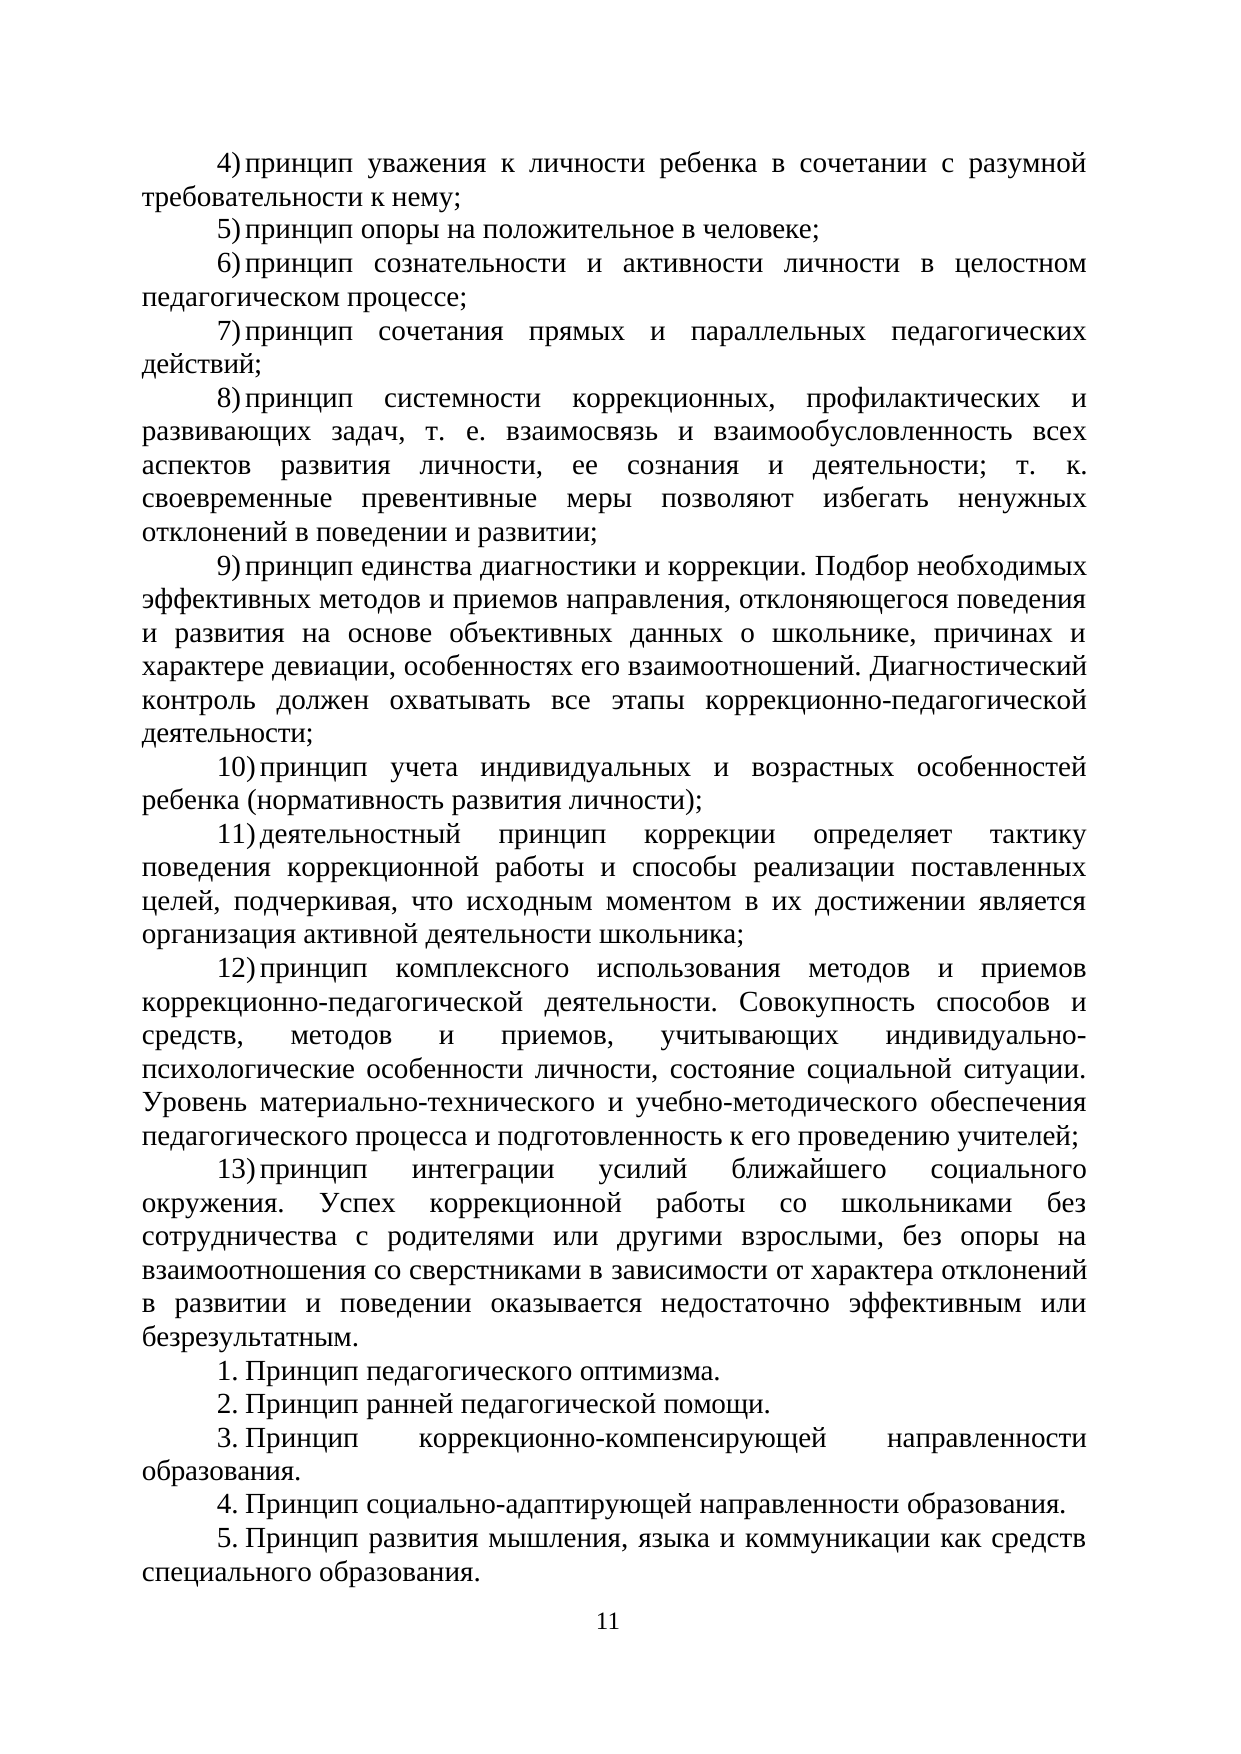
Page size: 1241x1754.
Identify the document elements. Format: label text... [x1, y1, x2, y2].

list принцип учета индивидуальных и возрастных особенностей ребенка (нормативность развития личности); [142, 749, 1087, 816]
list принцип уважения к личности ребенка в сочетании с разумной требовательности к нему; [142, 145, 1087, 212]
list Принцип педагогического оптимизма. [217, 1353, 1196, 1386]
list деятельностный принцип коррекции определяет тактику поведения коррекционной работы и способы реализации поставленных целей, подчеркивая, что исходным моментом в их достижении является организация активной деятельности школьника; [142, 816, 1087, 950]
list Принцип социально-адаптирующей направленности образования. [217, 1487, 1196, 1520]
list принцип сознательности и активности личности в целостном педагогическом процессе; [142, 246, 1087, 313]
list принцип сочетания прямых и параллельных педагогических действий; [142, 313, 1087, 380]
list принцип интеграции усилий ближайшего социального окружения. Успех коррекционной работы со школьниками без сотрудничества с родителями или другими взрослыми, без опоры на взаимоотношения со сверстниками в зависимости от характера отклонений в развитии и поведении оказывается недостаточно эффективным или безрезультатным. [142, 1151, 1087, 1353]
list принцип комплексного использования методов и приемов коррекционно-педагогической деятельности. Совокупность способов и средств, методов и приемов, учитывающих индивидуально- психологические особенности личности, состояние социальной ситуации. Уровень материально-технического и учебно-методического обеспечения педагогического процесса и подготовленность к его проведению учителей; [142, 950, 1087, 1151]
list Принцип коррекционно-компенсирующей направленности образования. [142, 1420, 1087, 1487]
list принцип единства диагностики и коррекции. Подбор необходимых эффективных методов и приемов направления, отклоняющегося поведения и развития на основе объективных данных о школьнике, причинах и характере девиации, особенностях его взаимоотношений. Диагностический контроль должен охватывать все этапы коррекционно-педагогической деятельности; [142, 548, 1087, 749]
list Принцип ранней педагогической помощи. [217, 1386, 1196, 1420]
list принцип опоры на положительное в человеке; [217, 212, 1196, 246]
list принцип системности коррекционных, профилактических и развивающих задач, т. е. взаимосвязь и взаимообусловленность всех аспектов развития личности, ее сознания и деятельности; т. к. своевременные превентивные меры позволяют избегать ненужных отклонений в поведении и развитии; [142, 380, 1087, 548]
list Принцип развития мышления, языка и коммуникации как средств специального образования. [142, 1520, 1087, 1587]
